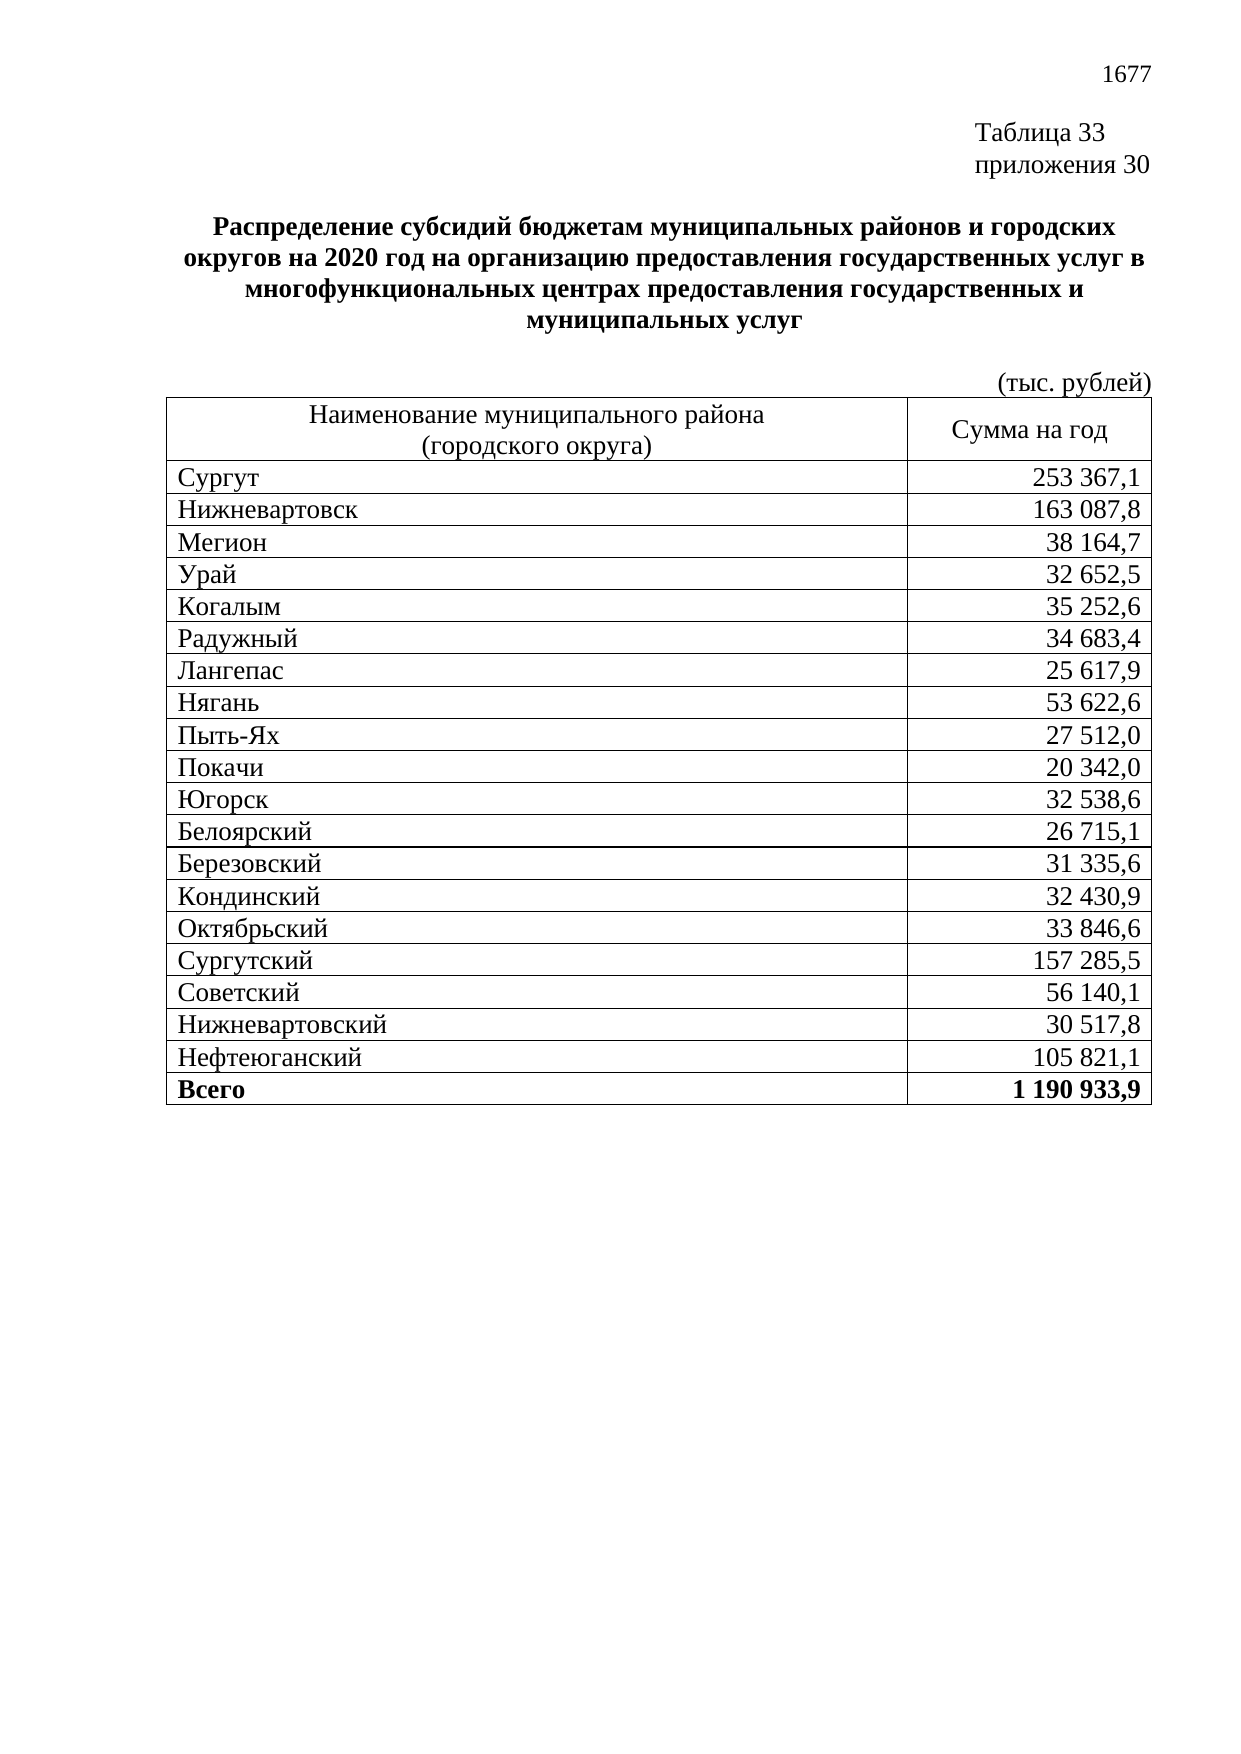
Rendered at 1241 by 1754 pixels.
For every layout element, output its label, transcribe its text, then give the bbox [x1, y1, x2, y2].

table_cell 35 252,6 [908, 590, 1151, 621]
table_cell Покачи [167, 751, 907, 782]
table_cell 105 821,1 [908, 1041, 1151, 1072]
text Таблица 33 [974, 117, 1152, 148]
table_cell Сургутский [167, 944, 907, 975]
table_cell 34 683,4 [908, 622, 1151, 653]
table_cell 32 538,6 [908, 783, 1151, 814]
table_cell 1 190 933,9 [908, 1073, 1151, 1104]
table_cell Урай [167, 558, 907, 589]
table_cell 38 164,7 [908, 526, 1151, 557]
table_header Наименование муниципального района (городского округа) [167, 398, 907, 460]
table_cell Радужный [167, 622, 907, 653]
table_cell Нижневартовск [167, 494, 907, 524]
table_cell 20 342,0 [908, 751, 1151, 782]
table_cell 30 517,8 [908, 1009, 1151, 1039]
table_cell 253 367,1 [908, 461, 1151, 492]
table_cell 27 512,0 [908, 719, 1151, 750]
table_cell Нягань [167, 687, 907, 718]
text приложения 30 [974, 148, 1152, 179]
table_cell Октябрьский [167, 912, 907, 943]
table_cell 56 140,1 [908, 976, 1151, 1007]
table_cell 31 335,6 [908, 848, 1151, 879]
table_cell Лангепас [167, 654, 907, 686]
table_cell Всего [167, 1073, 907, 1104]
table_cell Белоярский [167, 815, 907, 846]
table_cell Нижневартовский [167, 1009, 907, 1039]
table_cell Пыть-Ях [167, 719, 907, 750]
table_cell 163 087,8 [908, 494, 1151, 524]
table_cell 25 617,9 [908, 654, 1151, 686]
table_cell Сургут [167, 461, 907, 492]
table_header Сумма на год [908, 398, 1151, 460]
text Распределение субсидий бюджетам муниципальных районов и городских округов на 2020 год на организацию предоставления государственных услуг в многофункциональных центрах предоставления государственных и муниципальных услуг [177, 210, 1152, 334]
table_cell Нефтеюганский [167, 1041, 907, 1072]
table_cell 26 715,1 [908, 815, 1151, 846]
table_cell Мегион [167, 526, 907, 557]
table_cell Когалым [167, 590, 907, 621]
table_cell 32 430,9 [908, 880, 1151, 911]
table_cell 157 285,5 [908, 944, 1151, 975]
text (тыс. рублей) [177, 366, 1152, 397]
table_cell 32 652,5 [908, 558, 1151, 589]
table_cell Советский [167, 976, 907, 1007]
table_cell 53 622,6 [908, 687, 1151, 718]
table_cell Кондинский [167, 880, 907, 911]
table_cell Березовский [167, 848, 907, 879]
table_cell 33 846,6 [908, 912, 1151, 943]
table_cell Югорск [167, 783, 907, 814]
